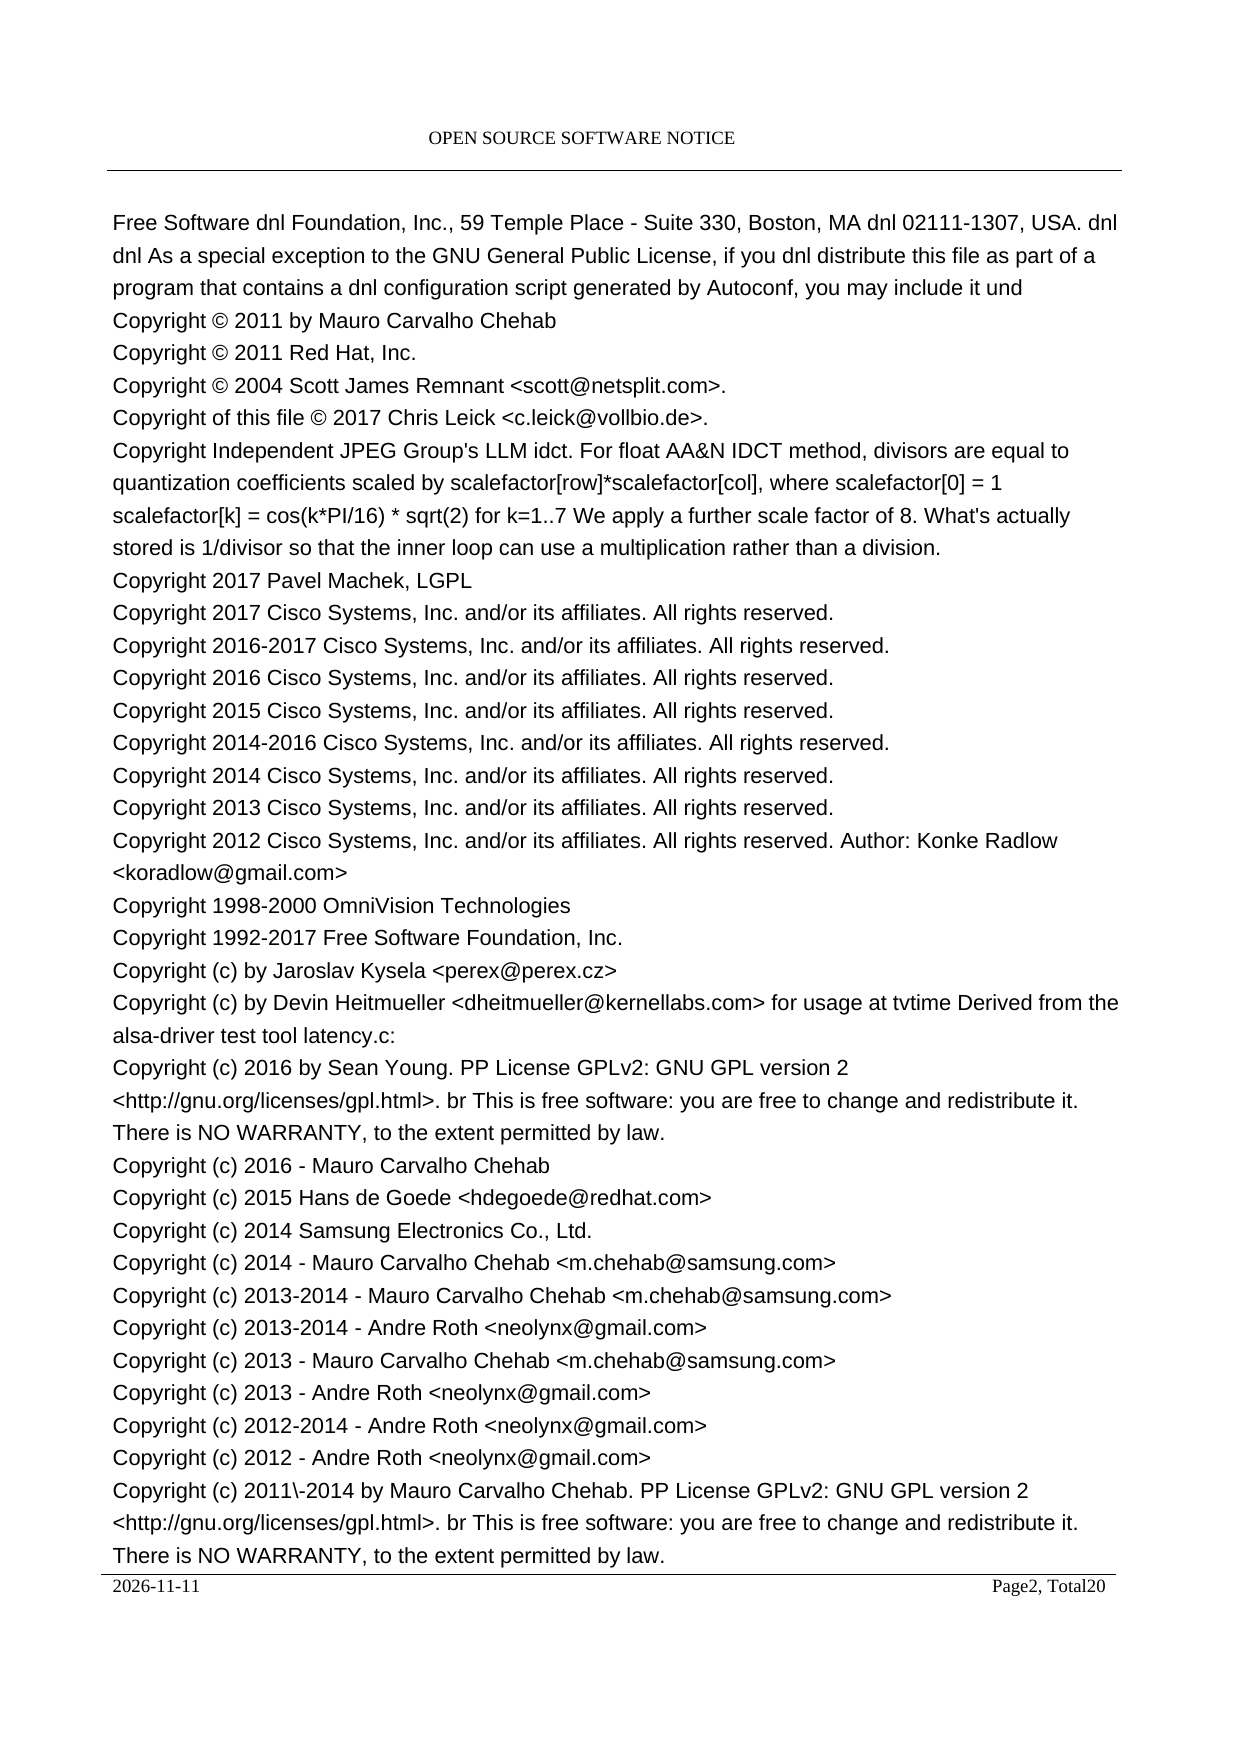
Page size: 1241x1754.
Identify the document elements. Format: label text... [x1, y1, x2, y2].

text Copyright 2015 Cisco Systems, Inc. and/or its affiliates. All rights reserved. [112, 694, 1128, 726]
text Copyright (c) 2013 - Andre Roth <neolynx@gmail.com> [112, 1376, 1128, 1409]
text Copyright © 2004 Scott James Remnant <scott@netsplit.com>. [112, 369, 1128, 401]
text Copyright 1998-2000 OmniVision Technologies [112, 889, 1128, 921]
text Copyright 2017 Cisco Systems, Inc. and/or its affiliates. All rights reserved. [112, 596, 1128, 629]
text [112, 206, 1128, 304]
text Copyright (c) 2014 - Mauro Carvalho Chehab <m.chehab@samsung.com> [112, 1246, 1128, 1279]
text Copyright 2017 Pavel Machek, LGPL [112, 564, 1128, 596]
text Copyright © 2011 Red Hat, Inc. [112, 336, 1128, 369]
text Copyright (c) 2013 - Mauro Carvalho Chehab <m.chehab@samsung.com> [112, 1344, 1128, 1376]
text Copyright (c) 2012-2014 - Andre Roth <neolynx@gmail.com> [112, 1409, 1128, 1441]
text Copyright (c) 2015 Hans de Goede <hdegoede@redhat.com> [112, 1181, 1128, 1214]
text Copyright (c) by Jaroslav Kysela <perex@perex.cz> [112, 954, 1128, 986]
text Copyright 1992-2017 Free Software Foundation, Inc. [112, 921, 1128, 954]
text Copyright 2016-2017 Cisco Systems, Inc. and/or its affiliates. All rights reserved. [112, 629, 1128, 661]
text Copyright (c) 2012 - Andre Roth <neolynx@gmail.com> [112, 1441, 1128, 1474]
text Copyright (c) 2013-2014 - Andre Roth <neolynx@gmail.com> [112, 1311, 1128, 1344]
text Copyright (c) 2011\-2014 by Mauro Carvalho Chehab. PP License GPLv2: GNU GPL version 2 <http://gnu.org/licenses/gpl.html>. br This is free software: you are free to change and redistribute it. There is NO WARRANTY, to the extent permitted by law. [112, 1474, 1128, 1571]
text Copyright of this file © 2017 Chris Leick <c.leick@vollbio.de>. [112, 401, 1128, 434]
text Copyright (c) by Devin Heitmueller <dheitmueller@kernellabs.com> for usage at tvtime Derived from the alsa-driver test tool latency.c: [112, 986, 1128, 1051]
text Copyright (c) 2016 by Sean Young. PP License GPLv2: GNU GPL version 2 <http://gnu.org/licenses/gpl.html>. br This is free software: you are free to change and redistribute it. There is NO WARRANTY, to the extent permitted by law. [112, 1051, 1128, 1149]
text Copyright 2014-2016 Cisco Systems, Inc. and/or its affiliates. All rights reserved. [112, 726, 1128, 759]
text Copyright (c) 2014 Samsung Electronics Co., Ltd. [112, 1214, 1128, 1246]
text Copyright (c) 2013-2014 - Mauro Carvalho Chehab <m.chehab@samsung.com> [112, 1279, 1128, 1311]
text Copyright 2012 Cisco Systems, Inc. and/or its affiliates. All rights reserved. Author: Konke Radlow <koradlow@gmail.com> [112, 824, 1128, 889]
text Copyright Independent JPEG Group's LLM idct. For float AA&N IDCT method, divisors are equal to quantization coefficients scaled by scalefactor[row]*scalefactor[col], where scalefactor[0] = 1 scalefactor[k] = cos(k*PI/16) * sqrt(2) for k=1..7 We apply a further scale factor of 8. What's actually stored is 1/divisor so that the inner loop can use a multiplication rather than a division. [112, 434, 1128, 564]
text Copyright 2013 Cisco Systems, Inc. and/or its affiliates. All rights reserved. [112, 791, 1128, 824]
text Copyright © 2011 by Mauro Carvalho Chehab [112, 304, 1128, 336]
text Copyright 2016 Cisco Systems, Inc. and/or its affiliates. All rights reserved. [112, 661, 1128, 694]
text Copyright (c) 2016 - Mauro Carvalho Chehab [112, 1149, 1128, 1181]
text Copyright 2014 Cisco Systems, Inc. and/or its affiliates. All rights reserved. [112, 759, 1128, 791]
